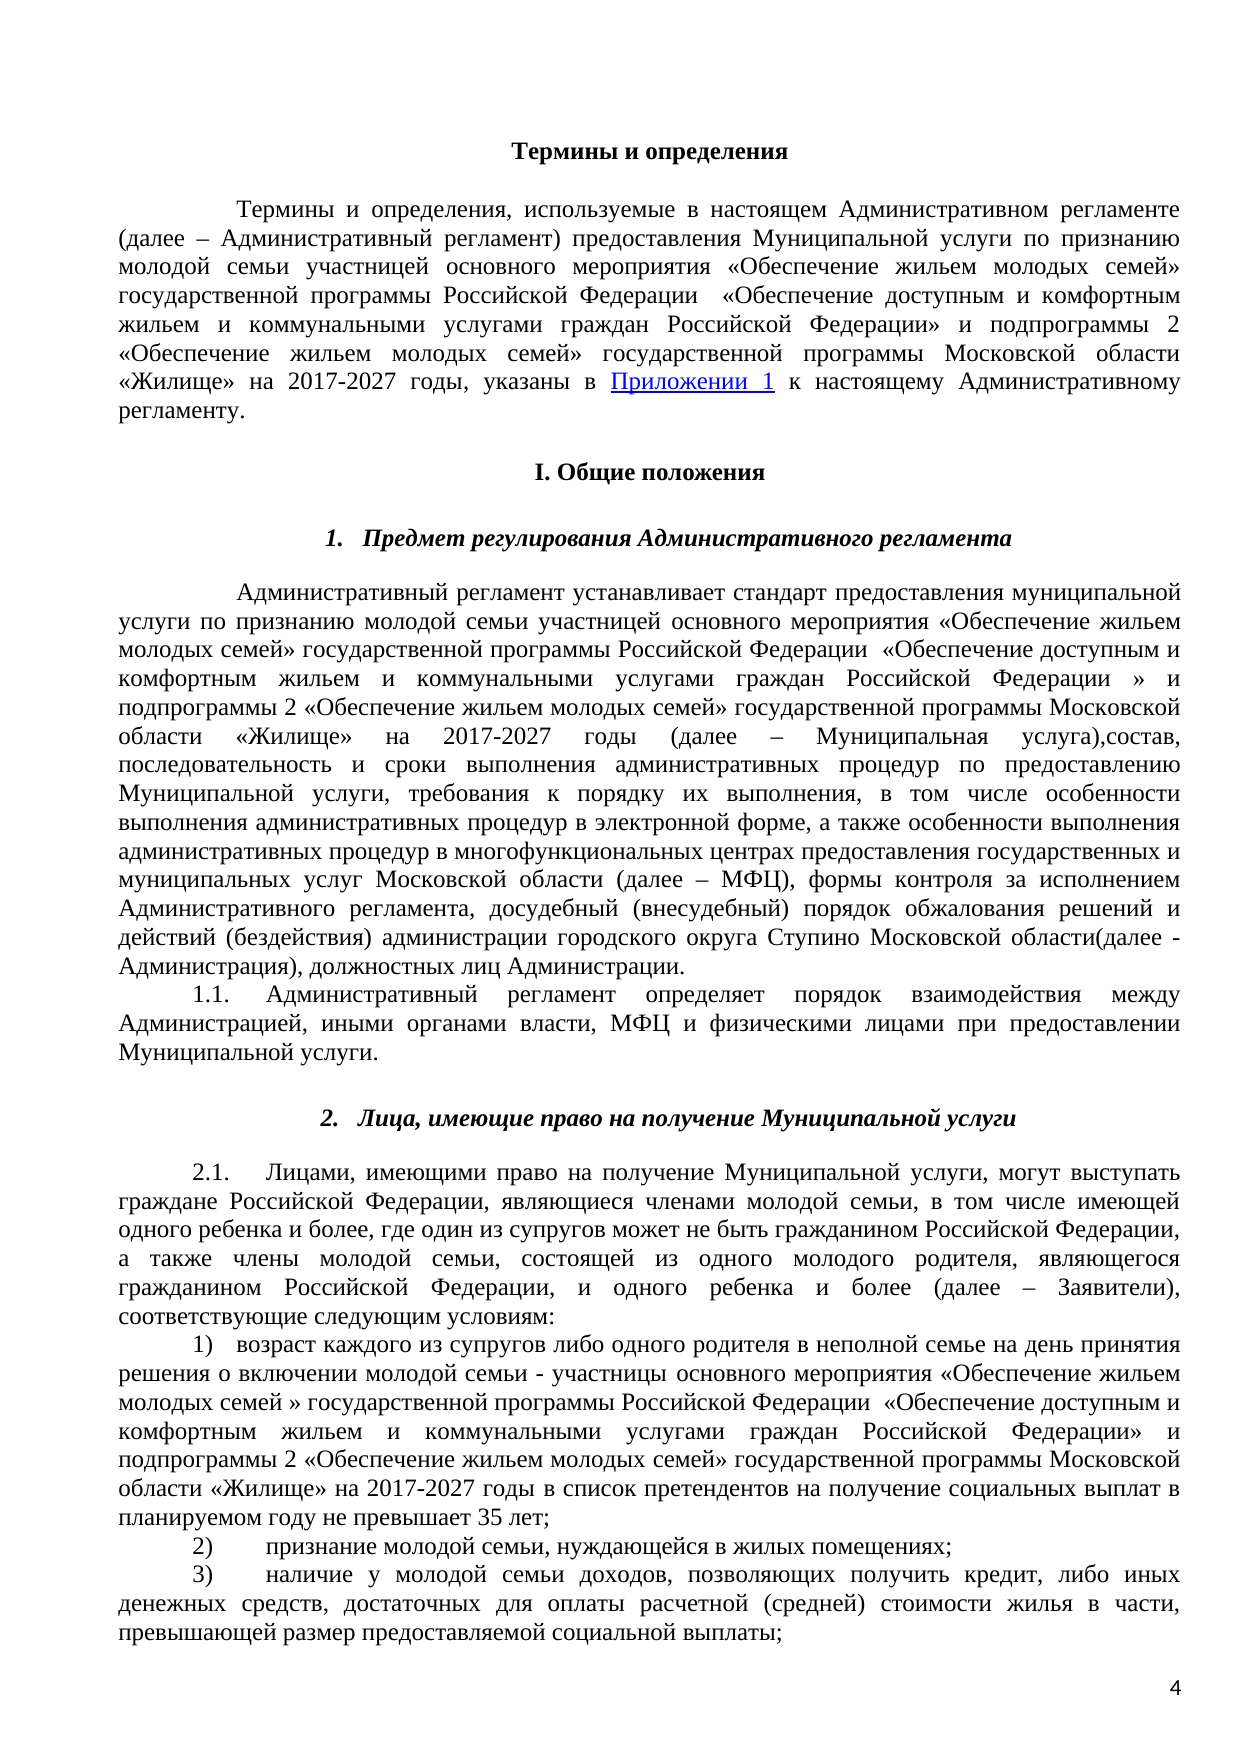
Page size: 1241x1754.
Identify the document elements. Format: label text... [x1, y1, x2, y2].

text Административный регламент устанавливает стандарт предоставления муниципальной услуги по признанию молодой семьи участницей основного мероприятия «Обеспечение жильем молодых семей» государственной программы Российской Федерации «Обеспечение доступным и комфортным жильем и коммунальными услугами граждан Российской Федерации » и подпрограммы 2 «Обеспечение жильем молодых семей» государственной программы Московской области «Жилище» на 2017-2027 годы (далее – Муниципальная услуга),состав, последовательность и сроки выполнения административных процедур по предоставлению Муниципальной услуги, требования к порядку их выполнения, в том числе особенности выполнения административных процедур в электронной форме, а также особенности выполнения административных процедур в многофункциональных центрах предоставления государственных и муниципальных услуг Московской области (далее – МФЦ), формы контроля за исполнением Административного регламента, досудебный (внесудебный) порядок обжалования решений и действий (бездействия) администрации городского округа Ступино Московской области(далее - Администрация), должностных лиц Администрации. [118, 577, 1181, 979]
list признание молодой семьи, нуждающейся в жилых помещениях; [118, 1531, 1181, 1559]
list Лица, имеющие право на получение Муниципальной услуги [156, 1103, 1181, 1132]
text Термины и определения [118, 136, 1181, 165]
list Административный регламент определяет порядок взаимодействия между Администрацией, иными органами власти, МФЦ и физическими лицами при предоставлении Муниципальной услуги. [118, 979, 1181, 1066]
list возраст каждого из супругов либо одного родителя в неполной семье на день принятия решения о включении молодой семьи - участницы основного мероприятия «Обеспечение жильем молодых семей » государственной программы Российской Федерации «Обеспечение доступным и комфортным жильем и коммунальными услугами граждан Российской Федерации» и подпрограммы 2 «Обеспечение жильем молодых семей» государственной программы Московской области «Жилище» на 2017-2027 годы в список претендентов на получение социальных выплат в планируемом году не превышает 35 лет; [118, 1329, 1181, 1531]
list Лицами, имеющими право на получение Муниципальной услуги, могут выступать граждане Российской Федерации, являющиеся членами молодой семьи, в том числе имеющей одного ребенка и более, где один из супругов может не быть гражданином Российской Федерации, а также члены молодой семьи, состоящей из одного молодого родителя, являющегося гражданином Российской Федерации, и одного ребенка и более (далее – Заявители), соответствующие следующим условиям: [118, 1157, 1181, 1329]
list Предмет регулирования Административного регламента [156, 523, 1181, 552]
text Термины и определения, используемые в настоящем Административном регламенте (далее – Административный регламент) предоставления Муниципальной услуги по признанию молодой семьи участницей основного мероприятия «Обеспечение жильем молодых семей» государственной программы Российской Федерации «Обеспечение доступным и комфортным жильем и коммунальными услугами граждан Российской Федерации» и подпрограммы 2 «Обеспечение жильем молодых семей» государственной программы Московской области «Жилище» на 2017-2027 годы, указаны в Приложении 1 к настоящему Административному регламенту. [118, 194, 1181, 424]
text I. Общие положения [118, 457, 1181, 486]
list наличие у молодой семьи доходов, позволяющих получить кредит, либо иных денежных средств, достаточных для оплаты расчетной (средней) стоимости жилья в части, превышающей размер предоставляемой социальной выплаты; [118, 1559, 1181, 1646]
